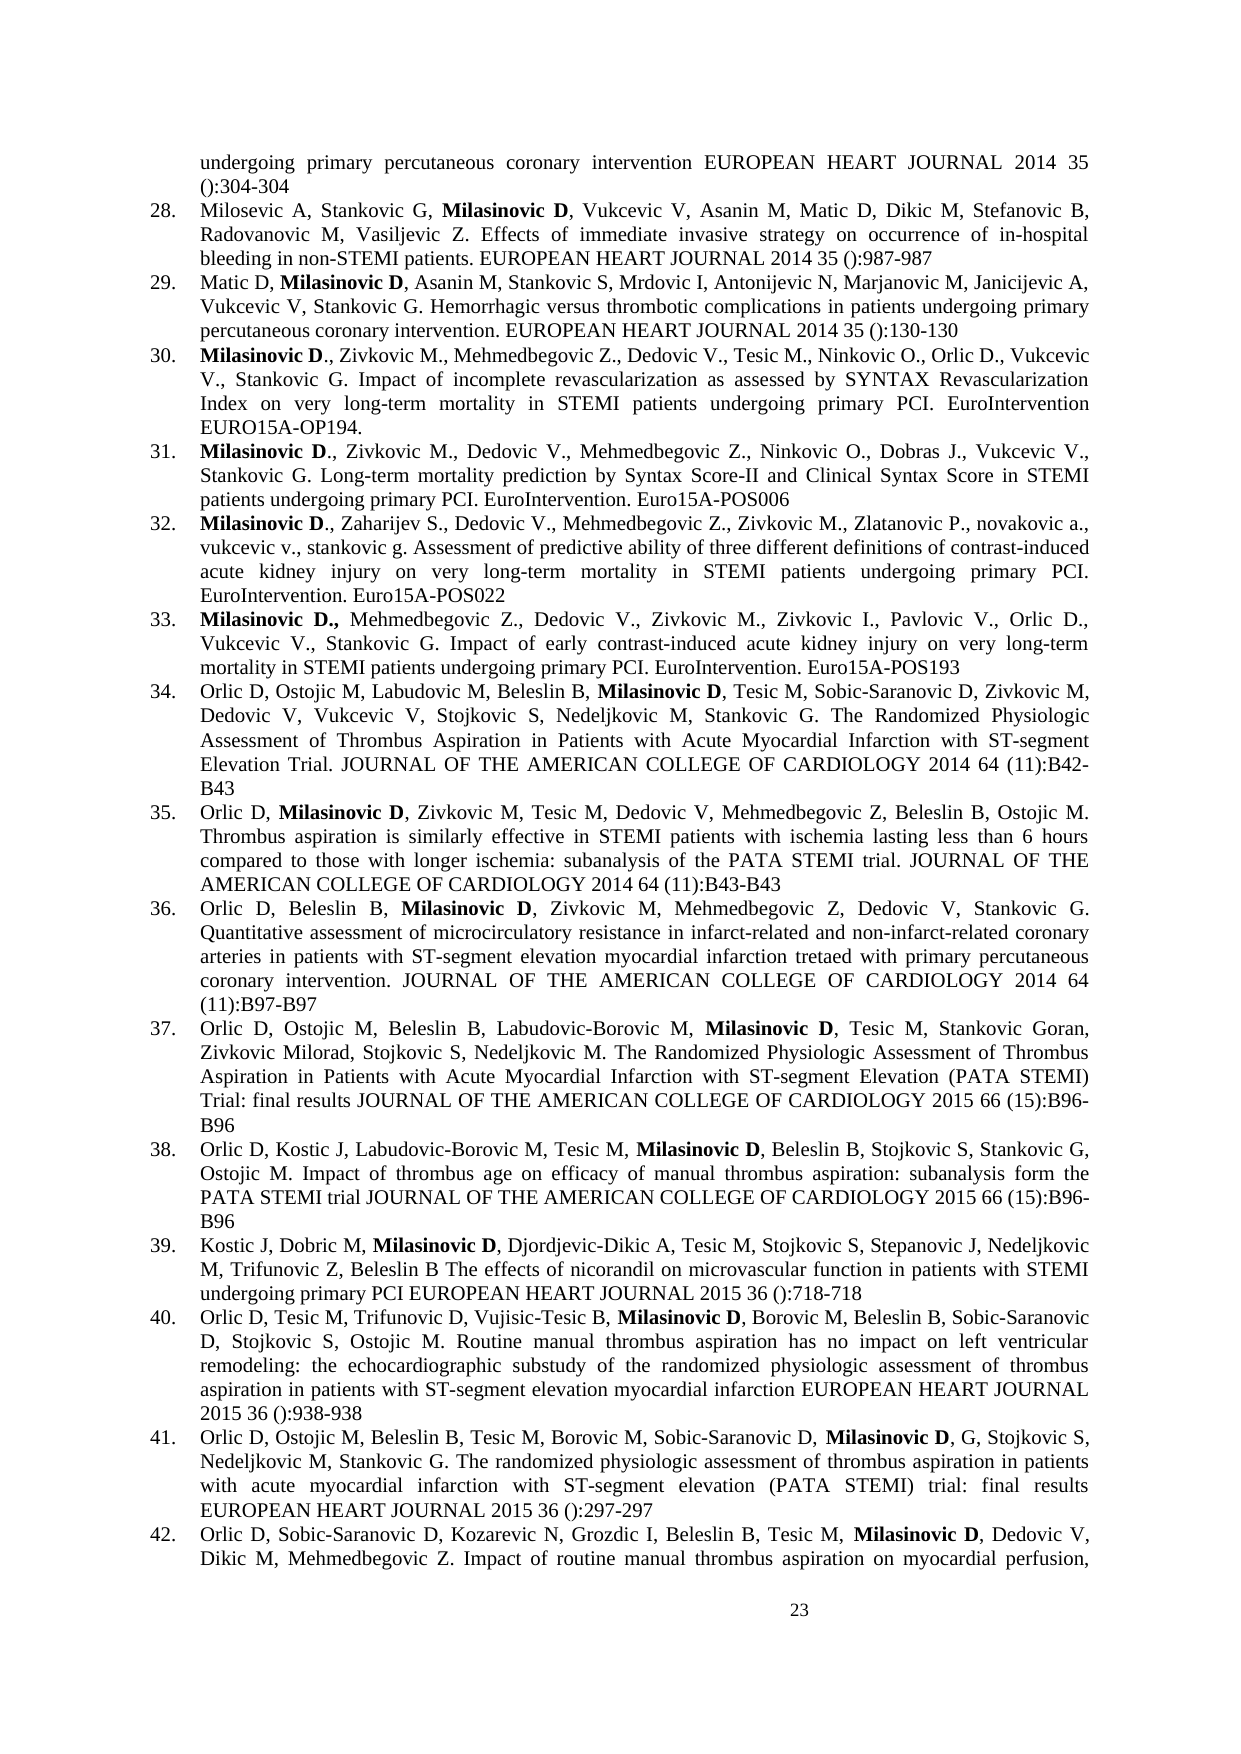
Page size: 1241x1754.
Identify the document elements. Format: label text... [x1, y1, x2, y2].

list Orlic D, Ostojic M, Beleslin B, Labudovic-Borovic M, Milasinovic D, Tesic M, Stankovic Goran, Zivkovic Milorad, Stojkovic S, Nedeljkovic M. The Randomized Physiologic Assessment of Thrombus Aspiration in Patients with Acute Myocardial Infarction with ST-segment Elevation (PATA STEMI) Trial: final results JOURNAL OF THE AMERICAN COLLEGE OF CARDIOLOGY 2015 66 (15):B96-B96 [150, 1064, 1090, 1185]
list Milasinovic D., Zivkovic M., Dedovic V., Mehmedbegovic Z., Ninkovic O., Dobras J., Vukcevic V., Stankovic G. Long-term mortality prediction by Syntax Score-II and Clinical Syntax Score in STEMI patients undergoing primary PCI. EuroIntervention. Euro15A-POS006 [150, 487, 1090, 559]
list Orlic D, Milasinovic D, Zivkovic M, Tesic M, Dedovic V, Mehmedbegovic Z, Beleslin B, Ostojic M. Thrombus aspiration is similarly effective in STEMI patients with ischemia lasting less than 6 hours compared to those with longer ischemia: subanalysis of the PATA STEMI trial. JOURNAL OF THE AMERICAN COLLEGE OF CARDIOLOGY 2014 64 (11):B43-B43 [150, 848, 1090, 944]
list Orlic D, Beleslin B, Milasinovic D, Zivkovic M, Mehmedbegovic Z, Dedovic V, Stankovic G. Quantitative assessment of microcirculatory resistance in infarct-related and non-infarct-related coronary arteries in patients with ST-segment elevation myocardial infarction tretaed with primary percutaneous coronary intervention. JOURNAL OF THE AMERICAN COLLEGE OF CARDIOLOGY 2014 64 (11):B97-B97 [150, 944, 1090, 1064]
list Orlic D, Ostojic M, Labudovic M, Beleslin B, Milasinovic D, Tesic M, Sobic-Saranovic D, Zivkovic M, Dedovic V, Vukcevic V, Stojkovic S, Nedeljkovic M, Stankovic G. The Randomized Physiologic Assessment of Thrombus Aspiration in Patients with Acute Myocardial Infarction with ST-segment Elevation Trial. JOURNAL OF THE AMERICAN COLLEGE OF CARDIOLOGY 2014 64 (11):B42-B43 [150, 727, 1090, 848]
list Milasinovic D., Zaharijev S., Dedovic V., Mehmedbegovic Z., Zivkovic M., Zlatanovic P., novakovic a., vukcevic v., stankovic g. Assessment of predictive ability of three different definitions of contrast-induced acute kidney injury on very long-term mortality in STEMI patients undergoing primary PCI. EuroIntervention. Euro15A-POS022 [150, 559, 1090, 655]
list Matic D, Milasinovic D, Asanin M, Stankovic S, Mrdovic I, Antonijevic N, Marjanovic M, Janicijevic A, Vukcevic V, Stankovic G. Hemorrhagic versus thrombotic complications in patients undergoing primary percutaneous coronary intervention. EUROPEAN HEART JOURNAL 2014 35 ():130-130 [150, 318, 1090, 391]
list Orlic D, Tesic M, Trifunovic D, Vujisic-Tesic B, Milasinovic D, Borovic M, Beleslin B, Sobic-Saranovic D, Stojkovic S, Ostojic M. Routine manual thrombus aspiration has no impact on left ventricular remodeling: the echocardiographic substudy of the randomized physiologic assessment of thrombus aspiration in patients with ST-segment elevation myocardial infarction EUROPEAN HEART JOURNAL 2015 36 ():938-938 [150, 1353, 1090, 1473]
list Kostic J, Dobric M, Milasinovic D, Djordjevic-Dikic A, Tesic M, Stojkovic S, Stepanovic J, Nedeljkovic M, Trifunovic Z, Beleslin B The effects of nicorandil on microvascular function in patients with STEMI undergoing primary PCI EUROPEAN HEART JOURNAL 2015 36 ():718-718 [150, 1281, 1090, 1353]
list Orlic D, Ostojic M, Beleslin B, Tesic M, Borovic M, Sobic-Saranovic D, Milasinovic D, G, Stojkovic S, Nedeljkovic M, Stankovic G. The randomized physiologic assessment of thrombus aspiration in patients with acute myocardial infarction with ST-segment elevation (PATA STEMI) trial: final results EUROPEAN HEART JOURNAL 2015 36 ():297-297 [150, 1473, 1090, 1570]
list Orlic D, Kostic J, Labudovic-Borovic M, Tesic M, Milasinovic D, Beleslin B, Stojkovic S, Stankovic G, Ostojic M. Impact of thrombus age on efficacy of manual thrombus aspiration: subanalysis form the PATA STEMI trial JOURNAL OF THE AMERICAN COLLEGE OF CARDIOLOGY 2015 66 (15):B96-B96 [150, 1185, 1090, 1281]
list Milasinovic D., Zivkovic M., Mehmedbegovic Z., Dedovic V., Tesic M., Ninkovic O., Orlic D., Vukcevic V., Stankovic G. Impact of incomplete revascularization as assessed by SYNTAX Revascularization Index on very long-term mortality in STEMI patients undergoing primary PCI. EuroIntervention EURO15A-OP194. [150, 391, 1090, 487]
list Milasinovic D., Mehmedbegovic Z., Dedovic V., Zivkovic M., Zivkovic I., Pavlovic V., Orlic D., Vukcevic V., Stankovic G. Impact of early contrast-induced acute kidney injury on very long-term mortality in STEMI patients undergoing primary PCI. EuroIntervention. Euro15A-POS193 [150, 655, 1090, 727]
list Milosevic A, Stankovic G, Milasinovic D, Vukcevic V, Asanin M, Matic D, Dikic M, Stefanovic B, Radovanovic M, Vasiljevic Z. Effects of immediate invasive strategy on occurrence of in-hospital bleeding in non-STEMI patients. EUROPEAN HEART JOURNAL 2014 35 ():987-987 [150, 246, 1090, 318]
list Matic D, Milasinovic D, Mehmedbegovic Z, Janicijevic A, Zivkovic M, Dedovic V, Marjanovic M, Asanin M, Vukcevic V, Stankovic G. Prognostic implications of baseline thrombocytopenia in patients undergoing primary percutaneous coronary intervention EUROPEAN HEART JOURNAL 2014 35 ():304-304 [150, 150, 1090, 246]
